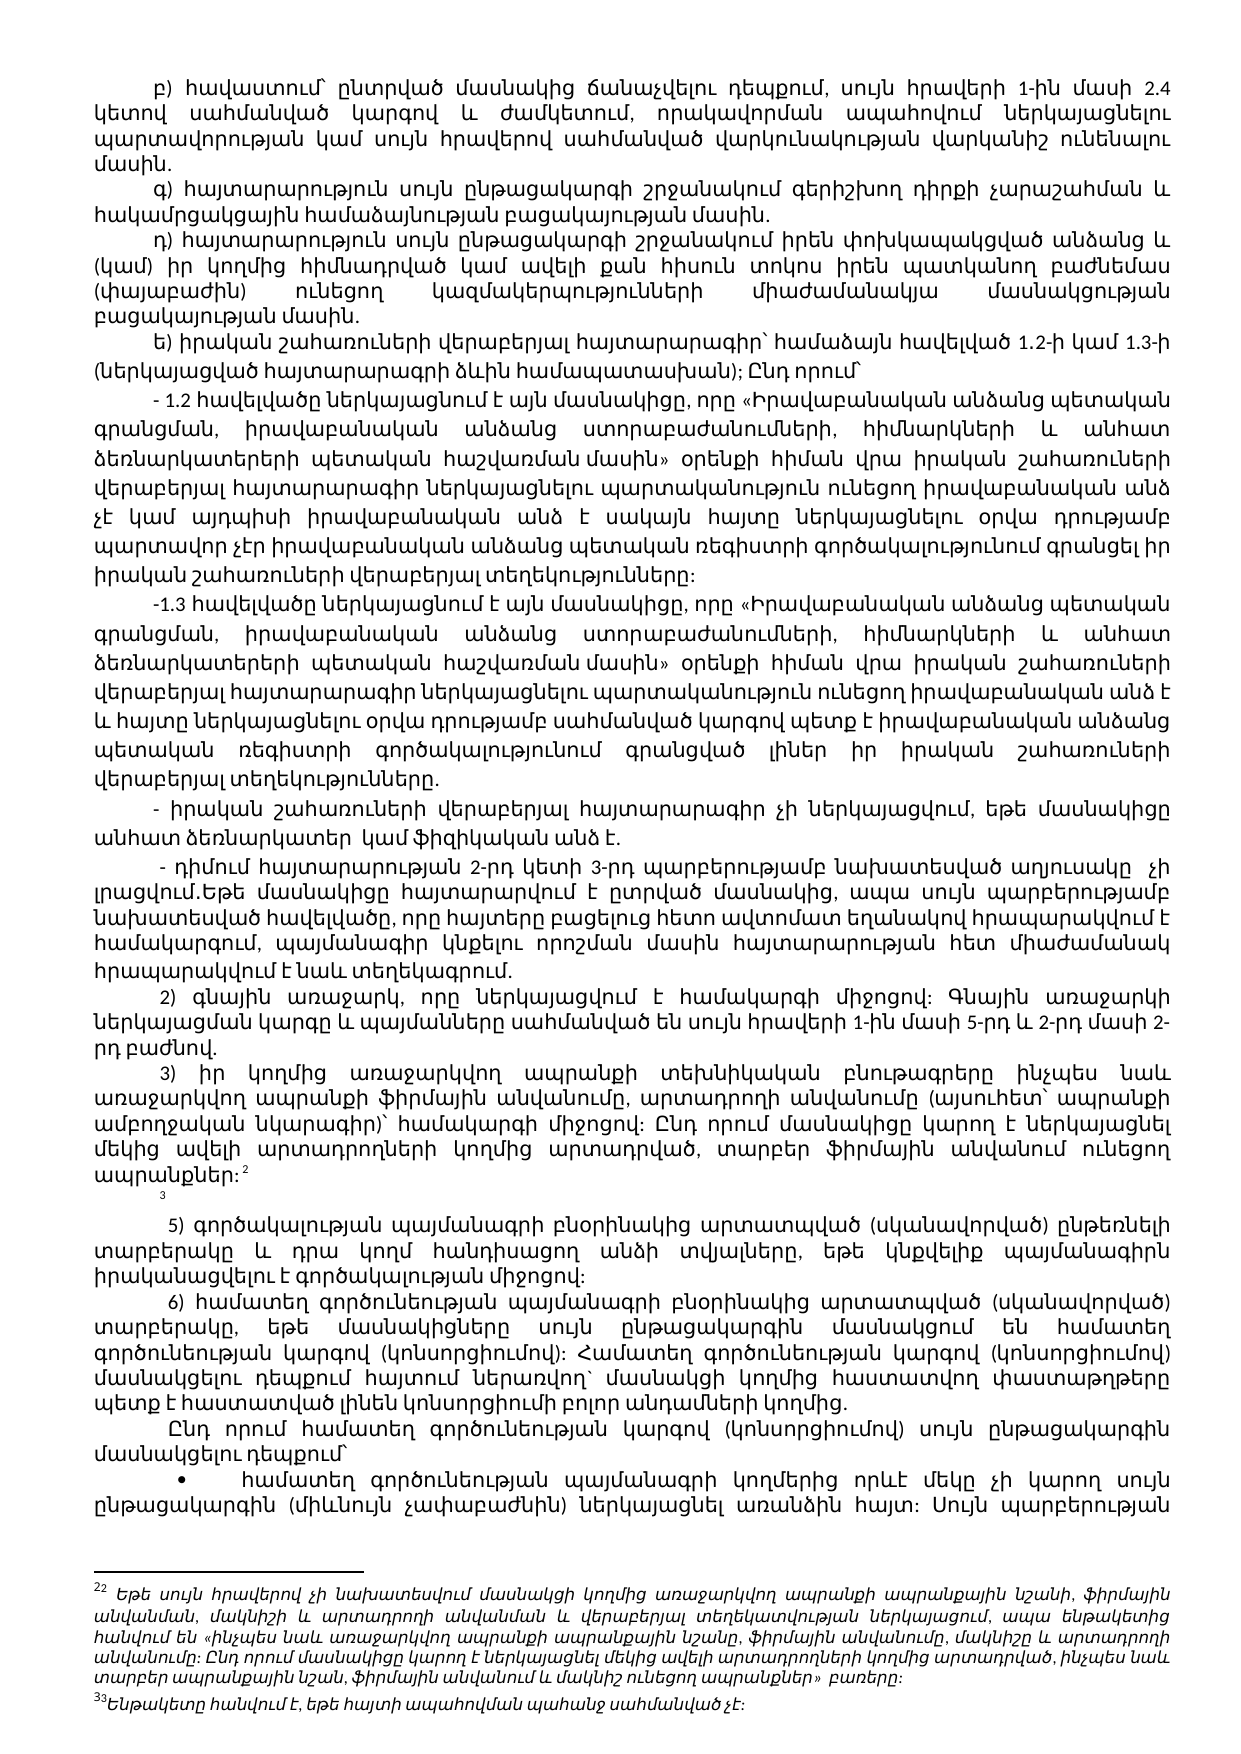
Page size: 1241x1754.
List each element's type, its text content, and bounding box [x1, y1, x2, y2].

text 6) համատեղ գործունեության պայմանագրի բնօրինակից արտատպված (սկանավորված) տարբերակը, եթե մասնակիցները սույն ընթացակարգին մասնակցում են համատեղ գործունեության կարգով (կոնսորցիումով): Համատեղ գործունեության կարգով (կոնսորցիումով) մասնակցելու դեպքում հայտում ներառվող` մասնակցի կողմից հաստատվող փաստաթղթերը պետք է հաստատված լինեն կոնսորցիումի բոլոր անդամների կողմից. [94, 1289, 1171, 1416]
text դ) հայտարարություն սույն ընթացակարգի շրջանակում իրեն փոխկապակցված անձանց և (կամ) իր կողմից հիմնադրված կամ ավելի քան հիսուն տոկոս իրեն պատկանող բաժնեմաս (փայաբաժին) ունեցող կազմակերպությունների միաժամանակյա մասնակցության բացակայության մասին. [94, 227, 1171, 329]
text -1.3 հավելվածը ներկայացնում է այն մասնակիցը, որը «Իրավաբանական անձանց պետական գրանցման, իրավաբանական անձանց ստորաբաժանումների, հիմնարկների և անհատ ձեռնարկատերերի պետական հաշվառման մասին» օրենքի հիման վրա իրական շահառուների վերաբերյալ հայտարարագիր ներկայացնելու պարտականություն ունեցող իրավաբանական անձ է և հայտը ներկայացնելու օրվա դրությամբ սահմանված կարգով պետք է իրավաբանական անձանց պետական ռեգիստրի գործակալությունում գրանցված լիներ իր իրական շահառուների վերաբերյալ տեղեկությունները. [94, 592, 1171, 792]
text 5) գործակալության պայմանագրի բնօրինակից արտատպված (սկանավորված) ընթեռնելի տարբերակը և դրա կողմ հանդիսացող անձի տվյալները, եթե կնքվելիք պայմանագիրն իրականացվելու է գործակալության միջոցով: [94, 1213, 1171, 1289]
text գ) հայտարարություն սույն ընթացակարգի շրջանակում գերիշխող դիրքի չարաշահման և հակամրցակցային համաձայնության բացակայության մասին. [94, 177, 1171, 227]
text 3 [94, 1187, 1171, 1213]
text 2) գնային առաջարկ, որը ներկայացվում է համակարգի միջոցով: Գնային առաջարկի ներկայացման կարգը և պայմանները սահմանված են սույն հրավերի 1-ին մասի 5-րդ և 2-րդ մասի 2-րդ բաժնով. [94, 984, 1171, 1060]
text Ընդ որում համատեղ գործունեության կարգով (կոնսորցիումով) սույն ընթացակարգին մասնակցելու դեպքում՝ [94, 1416, 1171, 1467]
text բ) հավաստում՝ ընտրված մասնակից ճանաչվելու դեպքում, սույն հրավերի 1-ին մասի 2.4 կետով սահմանված կարգով և ժամկետում, որակավորման ապահովում ներկայացնելու պարտավորության կամ սույն հրավերով սահմանված վարկունակության վարկանիշ ունենալու մասին. [94, 75, 1171, 177]
text - դիմում հայտարարության 2-րդ կետի 3-րդ պարբերությամբ նախատեսված աղյուսակը չի լրացվում․Եթե մասնակիցը հայտարարվում է ըտրված մասնակից, ապա սույն պարբերությամբ նախատեսված հավելվածը, որը հայտերը բացելուց հետո ավտոմատ եղանակով հրապարակվում է համակարգում, պայմանագիր կնքելու որոշման մասին հայտարարության հետ միաժամանակ հրապարակվում է նաև տեղեկագրում. [94, 854, 1171, 984]
text 3) իր կողմից առաջարկվող ապրանքի տեխնիկական բնութագրերը ինչպես նաև առաջարկվող ապրանքի ֆիրմային անվանումը, արտադրողի անվանումը (այսուհետ՝ ապրանքի ամբողջական նկարագիր)՝ համակարգի միջոցով: Ընդ որում մասնակիցը կարող է ներկայացնել մեկից ավելի արտադրողների կողմից արտադրված, տարբեր ֆիրմային անվանում ունեցող ապրանքներ: 2 [94, 1060, 1171, 1187]
text - 1.2 հավելվածը ներկայացնում է այն մասնակիցը, որը «Իրավաբանական անձանց պետական գրանցման, իրավաբանական անձանց ստորաբաժանումների, հիմնարկների և անհատ ձեռնարկատերերի պետական հաշվառման մասին» օրենքի հիման վրա իրական շահառուների վերաբերյալ հայտարարագիր ներկայացնելու պարտականություն ունեցող իրավաբանական անձ չէ կամ այդպիսի իրավաբանական անձ է սակայն հայտը ներկայացնելու օրվա դրությամբ պարտավոր չէր իրավաբանական անձանց պետական ռեգիստրի գործակալությունում գրանցել իր իրական շահառուների վերաբերյալ տեղեկությունները: [94, 387, 1171, 588]
text ե) իրական շահառուների վերաբերյալ հայտարարագիր՝ համաձայն հավելված 1․2-ի կամ 1.3-ի (ներկայացված հայտարարագրի ձևին համապատասխան); Ընդ որում՝ [94, 329, 1171, 384]
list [94, 1467, 1171, 1518]
text - իրական շահառուների վերաբերյալ հայտարարագիր չի ներկայացվում, եթե մասնակիցը անհատ ձեռնարկատեր կամ ֆիզիկական անձ է. [94, 796, 1171, 850]
